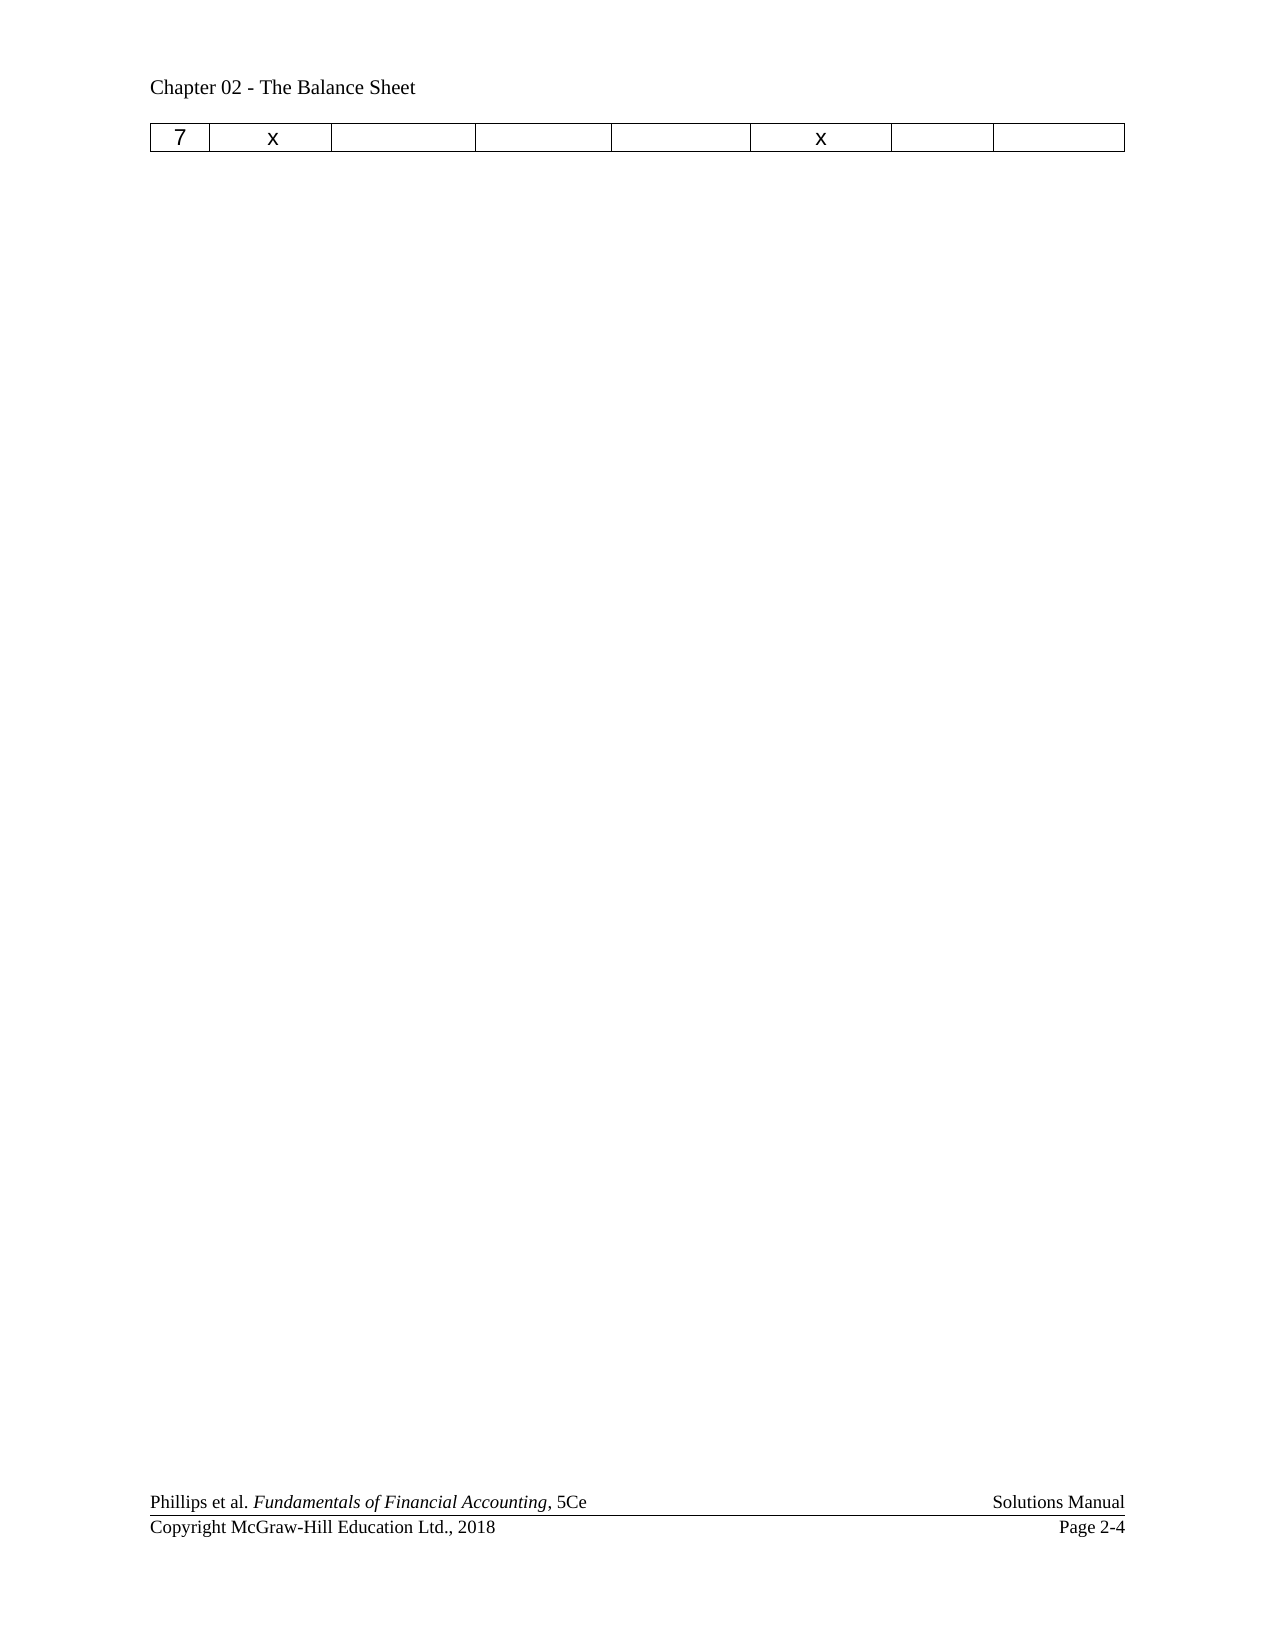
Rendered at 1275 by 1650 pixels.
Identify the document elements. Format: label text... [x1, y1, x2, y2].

table_cell [332, 124, 475, 151]
table_cell [892, 124, 993, 151]
table_cell [476, 124, 611, 151]
table_cell [612, 124, 750, 151]
table_cell x [751, 124, 891, 151]
table_cell x [210, 124, 331, 151]
table_cell [994, 124, 1124, 151]
table_cell 7 [151, 124, 209, 151]
